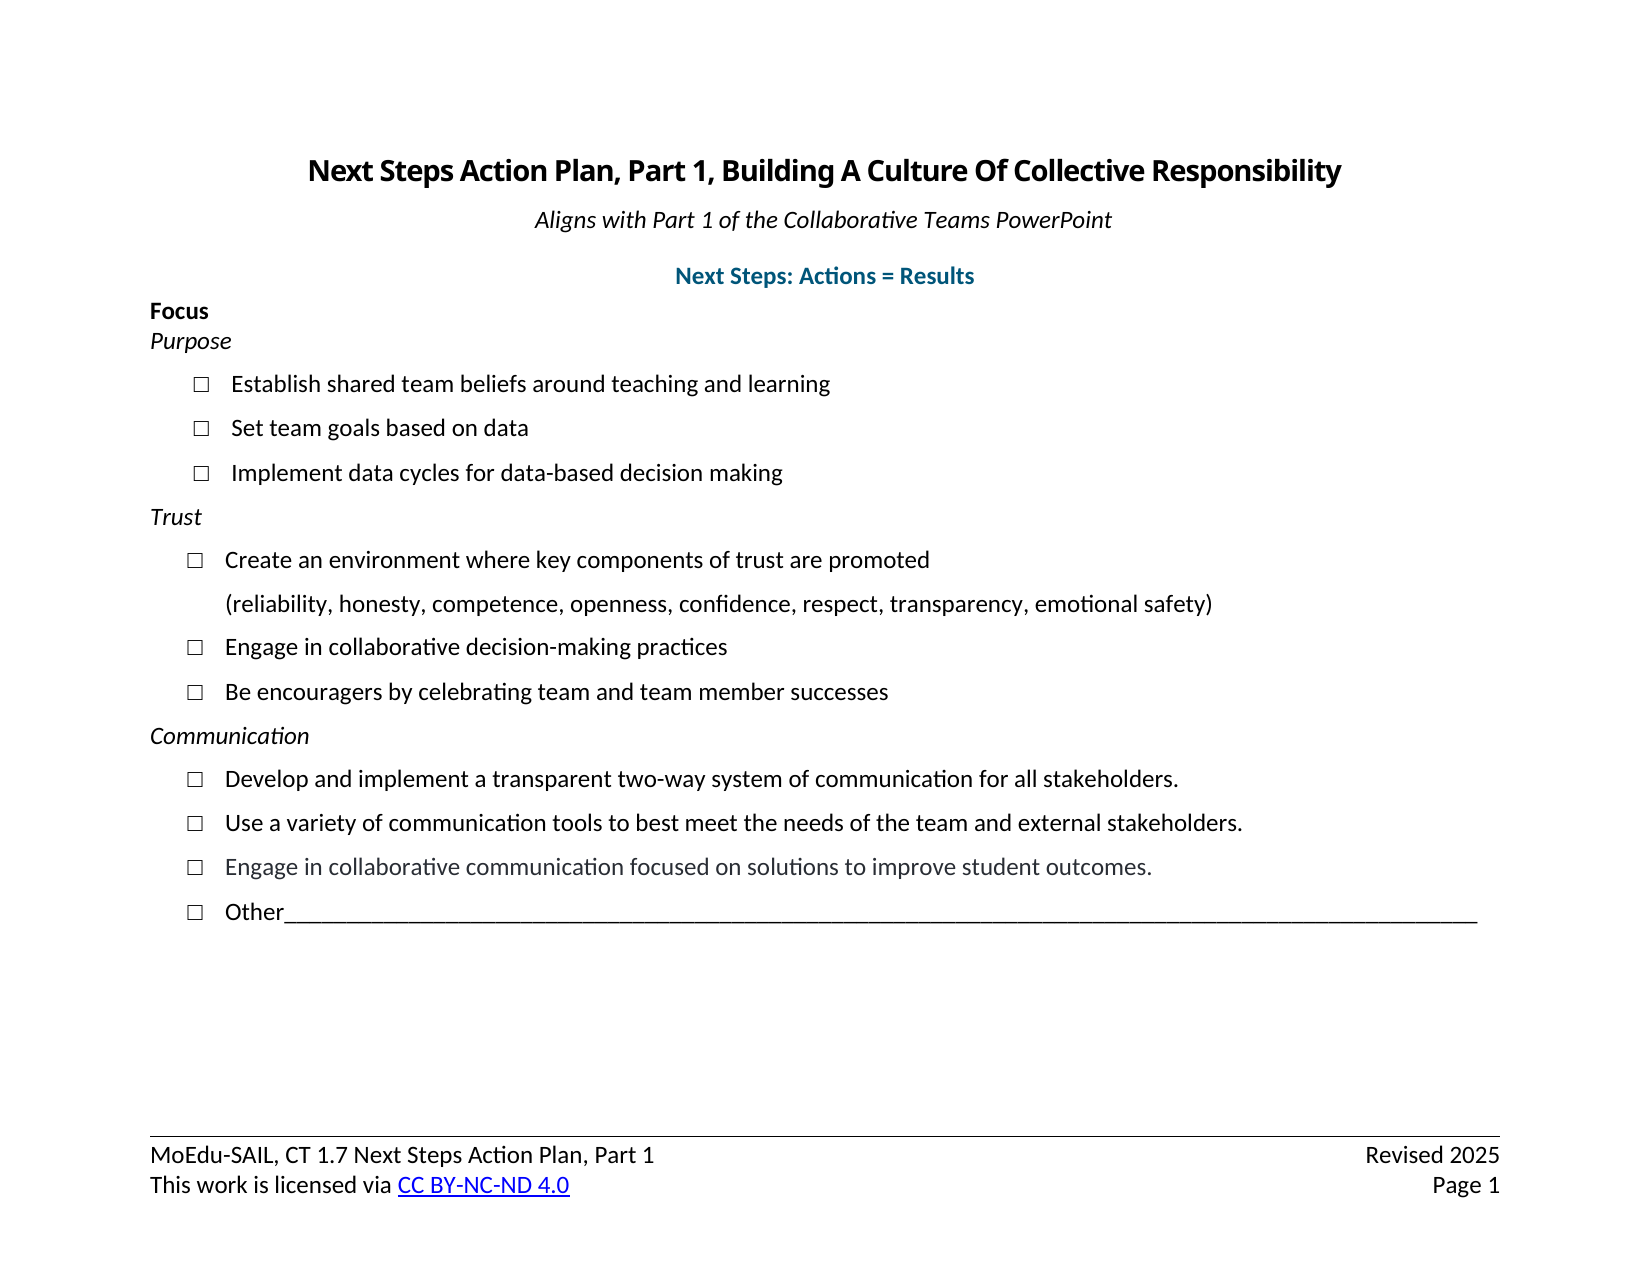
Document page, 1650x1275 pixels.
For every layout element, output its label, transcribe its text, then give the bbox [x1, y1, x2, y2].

text Trust [150, 501, 1500, 532]
text Purpose [150, 325, 1500, 356]
list Establish shared team beliefs around teaching and learning [194, 368, 1500, 400]
list Set team goals based on data [194, 413, 1500, 444]
list Engage in collaborative communication focused on solutions to improve student outcomes. [187, 852, 1500, 883]
list (reliability, honesty, competence, openness, confidence, respect, transparency, emotional safety) [225, 588, 1500, 619]
list Be encouragers by celebrating team and team member successes [187, 676, 1500, 707]
list Develop and implement a transparent two-way system of communication for all stakeholders. [187, 763, 1500, 795]
list Other________________________________________________________________________________________________ [187, 896, 1500, 928]
list Use a variety of communication tools to best meet the needs of the team and external stakeholders. [187, 807, 1500, 839]
text Focus [150, 295, 1500, 325]
text Communication [150, 720, 1500, 751]
list Create an environment where key components of trust are promoted [187, 544, 1500, 576]
text Aligns with Part 1 of the Collaborative Teams PowerPoint [150, 204, 1500, 234]
list Implement data cycles for data-based decision making [194, 457, 1500, 489]
title Next Steps Action Plan, Part 1, Building A Culture Of Collective Responsibility [150, 150, 1500, 190]
list Engage in collaborative decision-making practices [187, 631, 1500, 663]
text Next Steps: Actions = Results [150, 260, 1500, 290]
